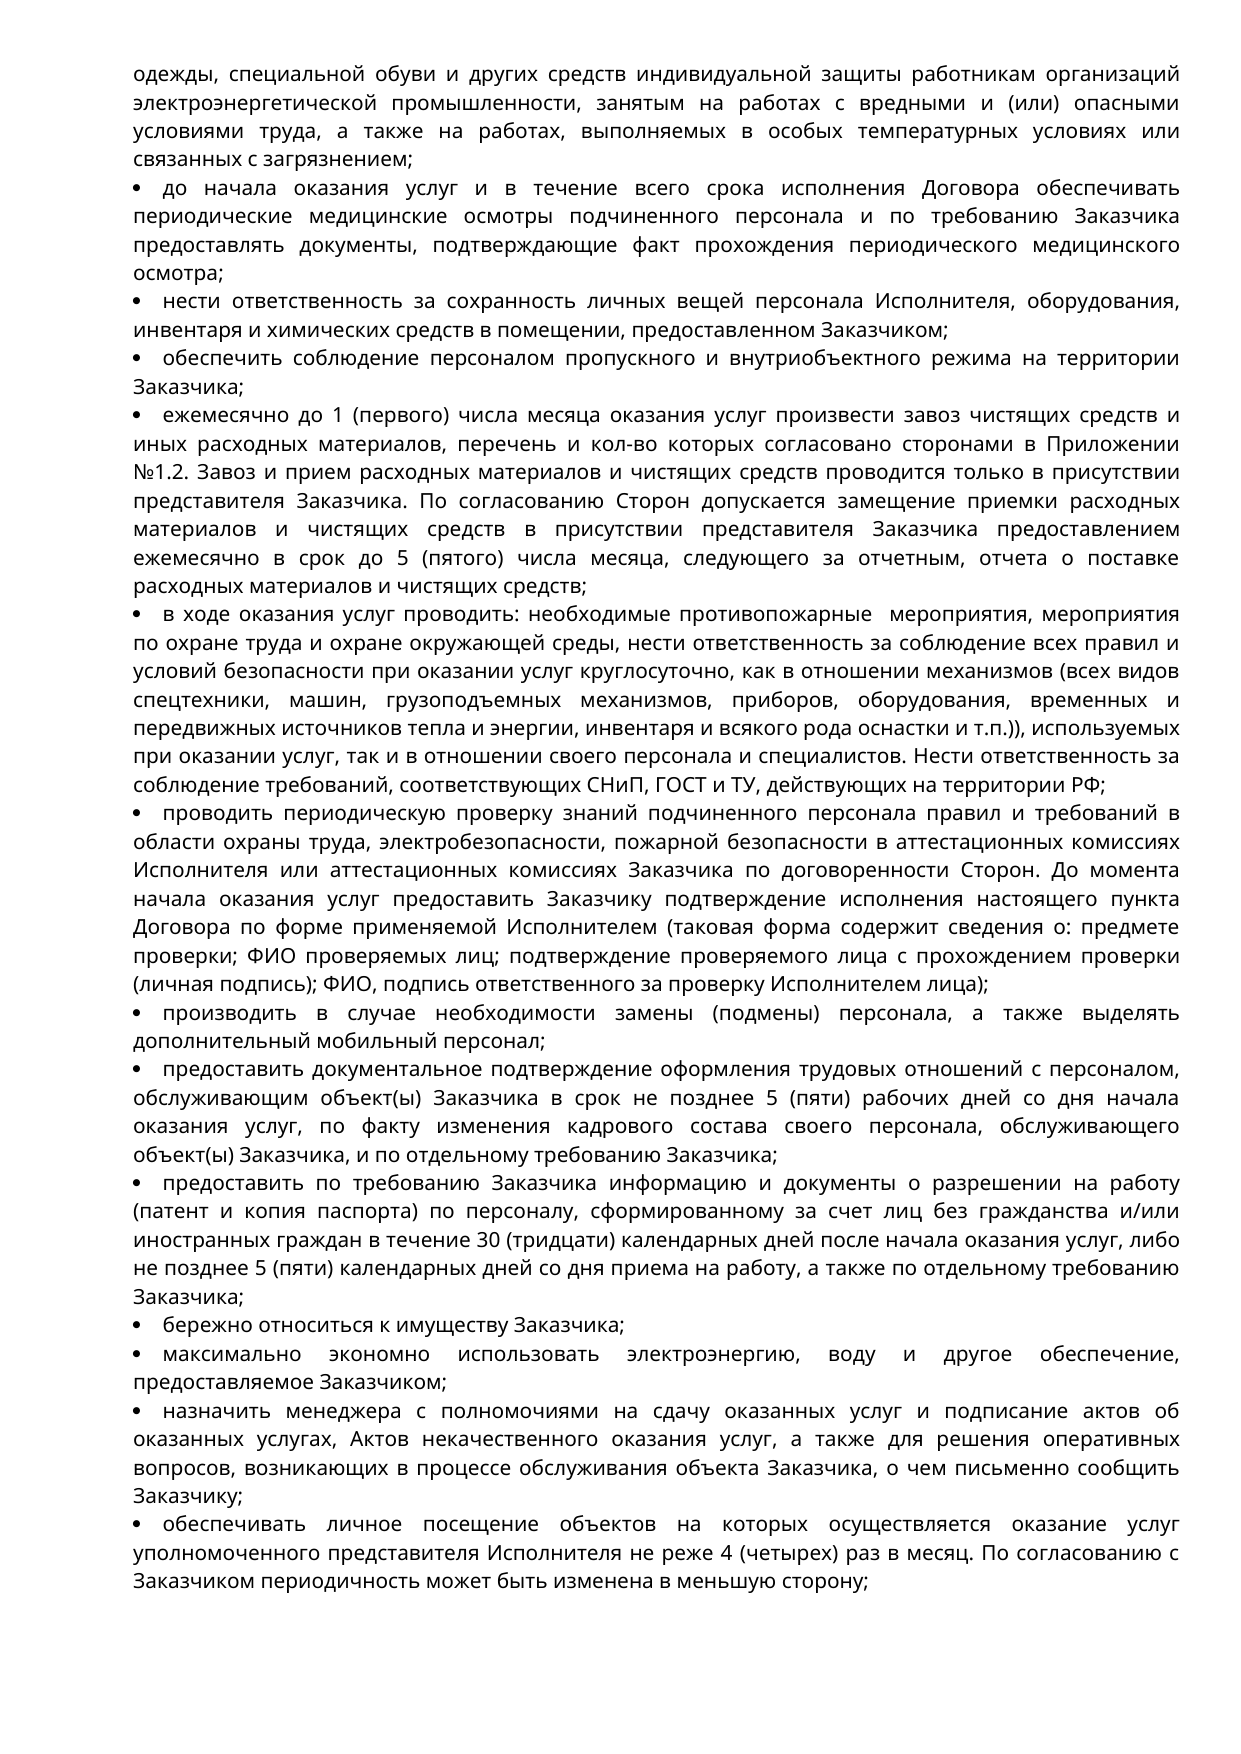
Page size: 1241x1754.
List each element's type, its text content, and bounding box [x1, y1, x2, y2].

list максимально экономно использовать электроэнергию, воду и другое обеспечение, предоставляемое Заказчиком; [133, 1339, 1181, 1396]
list обеспечивать личное посещение объектов на которых осуществляется оказание услуг уполномоченного представителя Исполнителя не реже 4 (четырех) раз в месяц. По согласованию с Заказчиком периодичность может быть изменена в меньшую сторону; [133, 1509, 1181, 1595]
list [133, 59, 1181, 173]
list обеспечить соблюдение персоналом пропускного и внутриобъектного режима на территории Заказчика; [133, 343, 1181, 400]
list в ходе оказания услуг проводить: необходимые противопожарные мероприятия, мероприятия по охране труда и охране окружающей среды, нести ответственность за соблюдение всех правил и условий безопасности при оказании услуг круглосуточно, как в отношении механизмов (всех видов спецтехники, машин, грузоподъемных механизмов, приборов, оборудования, временных и передвижных источников тепла и энергии, инвентаря и всякого рода оснастки и т.п.)), используемых при оказании услуг, так и в отношении своего персонала и специалистов. Нести ответственность за соблюдение требований, соответствующих СНиП, ГОСТ и ТУ, действующих на территории РФ; [133, 599, 1181, 798]
list ежемесячно до 1 (первого) числа месяца оказания услуг произвести завоз чистящих средств и иных расходных материалов, перечень и кол-во которых согласовано сторонами в Приложении №1.2. Завоз и прием расходных материалов и чистящих средств проводится только в присутствии представителя Заказчика. По согласованию Сторон допускается замещение приемки расходных материалов и чистящих средств в присутствии представителя Заказчика предоставлением ежемесячно в срок до 5 (пятого) числа месяца, следующего за отчетным, отчета о поставке расходных материалов и чистящих средств; [133, 400, 1181, 599]
list проводить периодическую проверку знаний подчиненного персонала правил и требований в области охраны труда, электробезопасности, пожарной безопасности в аттестационных комиссиях Исполнителя или аттестационных комиссиях Заказчика по договоренности Сторон. До момента начала оказания услуг предоставить Заказчику подтверждение исполнения настоящего пункта Договора по форме применяемой Исполнителем (таковая форма содержит сведения о: предмете проверки; ФИО проверяемых лиц; подтверждение проверяемого лица с прохождением проверки (личная подпись); ФИО, подпись ответственного за проверку Исполнителем лица); [133, 798, 1181, 998]
list нести ответственность за сохранность личных вещей персонала Исполнителя, оборудования, инвентаря и химических средств в помещении, предоставленном Заказчиком; [133, 287, 1181, 343]
list бережно относиться к имуществу Заказчика; [133, 1310, 1181, 1339]
list назначить менеджера с полномочиями на сдачу оказанных услуг и подписание актов об оказанных услугах, Актов некачественного оказания услуг, а также для решения оперативных вопросов, возникающих в процессе обслуживания объекта Заказчика, о чем письменно сообщить Заказчику; [133, 1396, 1181, 1509]
list предоставить документальное подтверждение оформления трудовых отношений с персоналом, обслуживающим объект(ы) Заказчика в срок не позднее 5 (пяти) рабочих дней со дня начала оказания услуг, по факту изменения кадрового состава своего персонала, обслуживающего объект(ы) Заказчика, и по отдельному требованию Заказчика; [133, 1054, 1181, 1168]
list предоставить по требованию Заказчика информацию и документы о разрешении на работу (патент и копия паспорта) по персоналу, сформированному за счет лиц без гражданства и/или иностранных граждан в течение 30 (тридцати) календарных дней после начала оказания услуг, либо не позднее 5 (пяти) календарных дней со дня приема на работу, а также по отдельному требованию Заказчика; [133, 1168, 1181, 1310]
list производить в случае необходимости замены (подмены) персонала, а также выделять дополнительный мобильный персонал; [133, 998, 1181, 1054]
list до начала оказания услуг и в течение всего срока исполнения Договора обеспечивать периодические медицинские осмотры подчиненного персонала и по требованию Заказчика предоставлять документы, подтверждающие факт прохождения периодического медицинского осмотра; [133, 173, 1181, 287]
